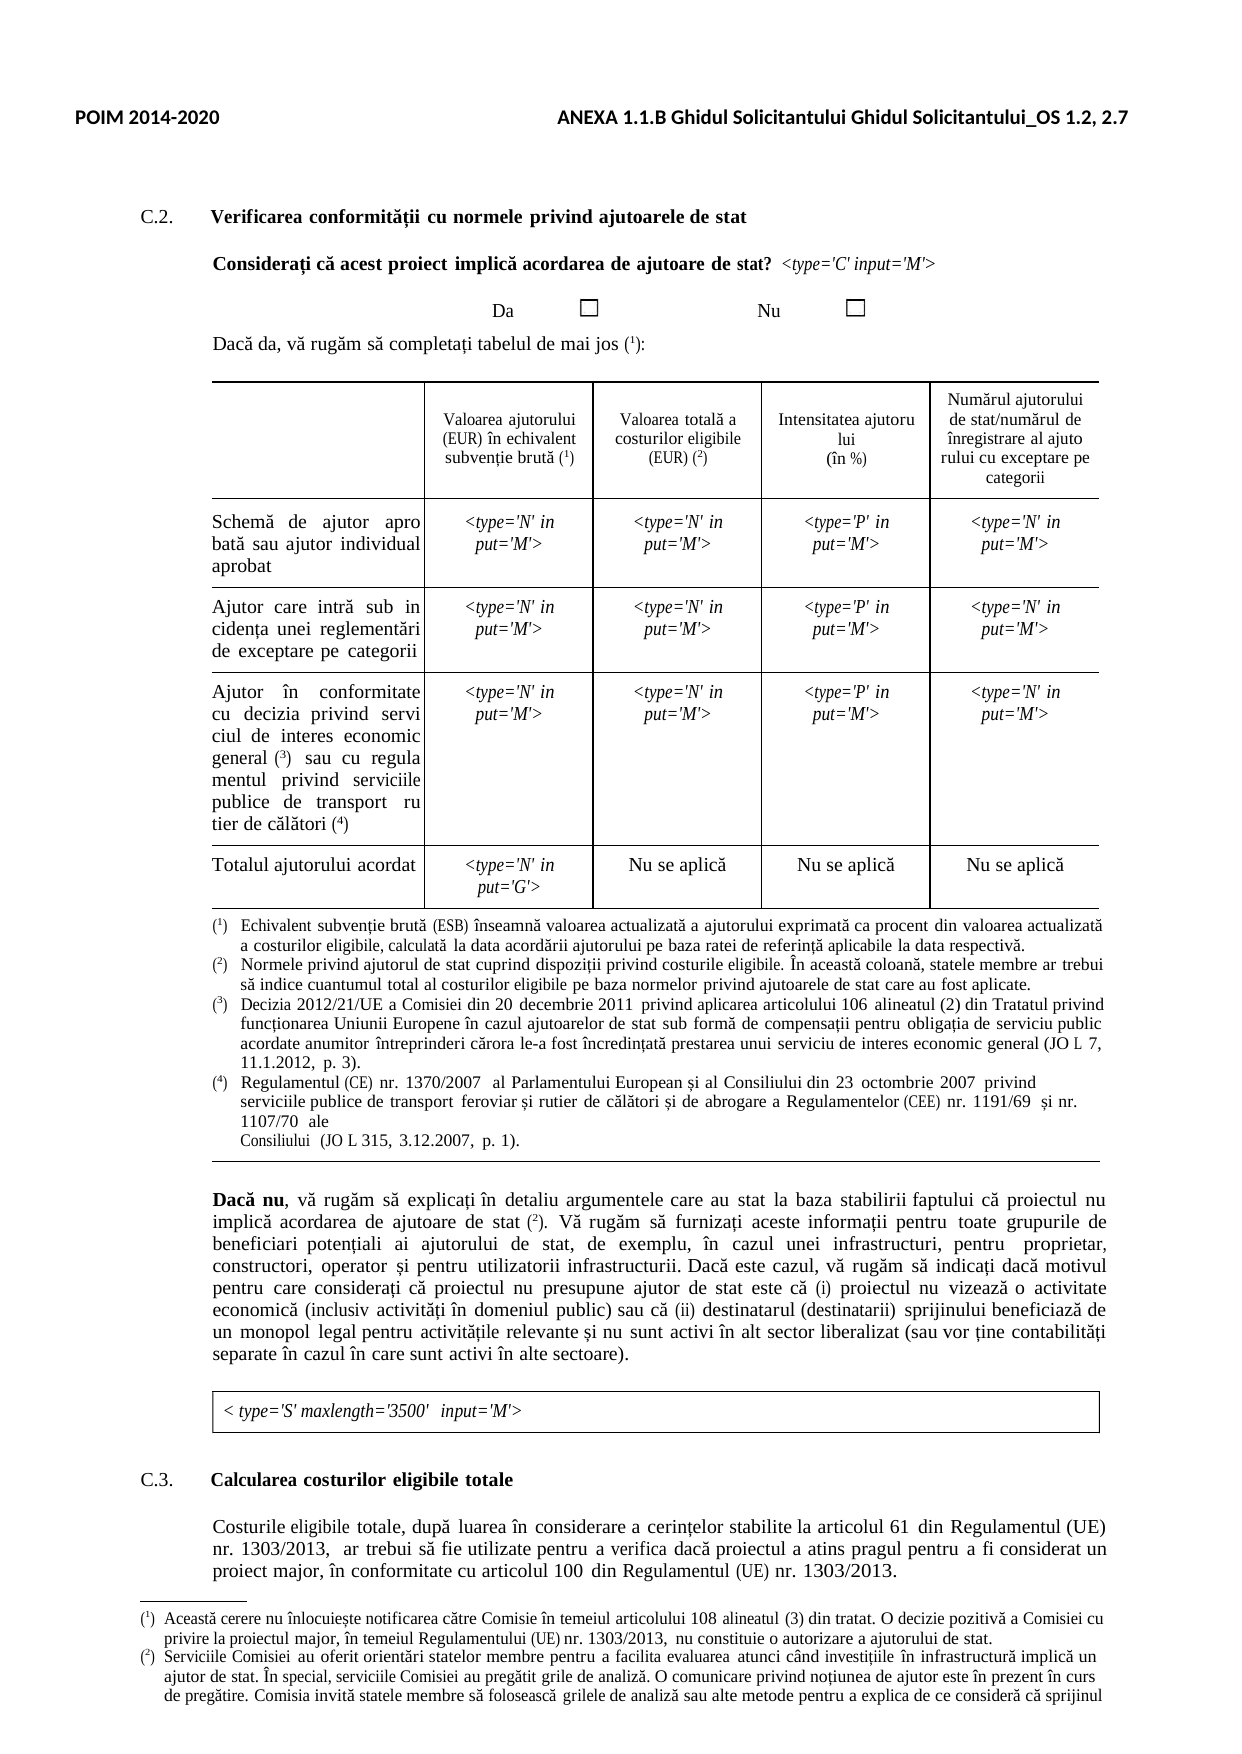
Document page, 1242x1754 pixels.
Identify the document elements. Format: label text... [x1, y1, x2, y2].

text C.2. Verificarea conformității cu normele privind ajutoarele de stat [140, 204, 1169, 227]
table_cell Nu se aplică [931, 846, 1099, 908]
text 11.1.2012, p. 3). [240, 1053, 1169, 1072]
text < type='S' maxlength='3500' input='M'> [222, 1399, 530, 1422]
text (1) Această cerere nu înlocuiește notificarea către Comisie în temeiul articolului 108 alineatul (3) din tratat. O decizie pozitivă a Comisiei cu privire la proiectul major, în temeiul Regulamentului (UE) nr. 1303/2013, nu constituie o autorizare a ajutorului de stat. [140, 1609, 1106, 1648]
text Considerați că acest proiect implică acordarea de ajutoare de stat? <type='C' input='M'> Da Nu [212, 232, 944, 326]
picture [579, 298, 599, 317]
table_cell <type='N' in­ put='M'> [931, 673, 1099, 845]
table_header Valoarea totală a costurilor eligibile (EUR) (2) [594, 383, 761, 498]
table_cell Totalul ajutorului acordat [212, 846, 424, 908]
table_header Numărul ajutorului de stat/numărul de înregistrare al ajuto­ rului cu exceptare pe categorii [931, 383, 1099, 498]
table_cell Ajutor care intră sub in­ cidența unei reglementări de exceptare pe categorii [212, 588, 424, 672]
text (1) Echivalent subvenție brută (ESB) înseamnă valoarea actualizată a ajutorului exprimată ca procent din valoarea actualizată a costurilor eligibile, calculată la data acordării ajutorului pe baza ratei de referință aplicabile la data respectivă. [212, 916, 1106, 955]
table_header Valoarea ajutorului (EUR) în echivalent subvenție brută (1) [425, 383, 592, 498]
text C.3. Calcularea costurilor eligibile totale [140, 1468, 1169, 1491]
table_cell Nu se aplică [762, 846, 929, 908]
text Dacă nu, vă rugăm să explicați în detaliu argumentele care au stat la baza stabilirii faptului că proiectul nu implică acordarea de ajutoare de stat (2). Vă rugăm să furnizați aceste informații pentru toate grupurile de beneficiari potențiali ai ajutorului de stat, de exemplu, în cazul unei infrastructuri, pentru proprietar, constructori, operator și pentru utilizatorii infrastructurii. Dacă este cazul, vă rugăm să indicați dacă motivul pentru care considerați că proiectul nu presupune ajutor de stat este că (i) proiectul nu vizează o activitate economică (inclusiv activități în domeniul public) sau că (ii) destinatarul (destinatarii) sprijinului beneficiază de un monopol legal pentru activitățile relevante și nu sunt activi în alt sector liberalizat (sau vor ține contabilități separate în cazul în care sunt activi în alte sectoare). [212, 1189, 1107, 1365]
table_cell <type='N' in­ put='M'> [594, 673, 761, 845]
text (4) Regulamentul (CE) nr. 1370/2007 al Parlamentului European și al Consiliului din 23 octombrie 2007 privind serviciile publice de transport feroviar și rutier de călători și de abrogare a Regulamentelor (CEE) nr. 1191/69 și nr. 1107/70 ale [212, 1073, 1106, 1131]
table_header [212, 383, 424, 498]
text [164, 1667, 1107, 1706]
table_cell <type='N' in­ put='G'> [425, 846, 592, 908]
text (2) Serviciile Comisiei au oferit orientări statelor membre pentru a facilita evaluarea atunci când investițiile în infrastructură implică un [140, 1648, 1169, 1666]
table_cell <type='N' in­ put='M'> [425, 588, 592, 672]
text Dacă da, vă rugăm să completați tabelul de mai jos (1): [212, 332, 1169, 355]
text Consiliului (JO L 315, 3.12.2007, p. 1). [240, 1131, 1169, 1151]
table_cell Nu se aplică [594, 846, 761, 908]
table_cell <type='N' in­ put='M'> [425, 673, 592, 845]
picture [845, 298, 866, 317]
text acordate anumitor întreprinderi cărora le-a fost încredințată prestarea unui serviciu de interes economic general (JO L 7, [240, 1033, 1169, 1053]
table_cell <type='P' in­ put='M'> [762, 673, 929, 845]
table_cell <type='N' in­ put='M'> [931, 588, 1099, 672]
table_cell <type='N' in­ put='M'> [594, 588, 761, 672]
text (2) Normele privind ajutorul de stat cuprind dispoziții privind costurile eligibile. În această coloană, statele membre ar trebui să indice cuantumul total al costurilor eligibile pe baza normelor privind ajutoarele de stat care au fost aplicate. [212, 955, 1106, 994]
table_header Intensitatea ajutoru­ lui (în %) [762, 383, 929, 498]
table_cell <type='N' in­ put='M'> [931, 499, 1099, 587]
table_cell <type='N' in­ put='M'> [594, 499, 761, 587]
text (3) Decizia 2012/21/UE a Comisiei din 20 decembrie 2011 privind aplicarea articolului 106 alineatul (2) din Tratatul privind funcționarea Uniunii Europene în cazul ajutoarelor de stat sub formă de compensații pentru obligația de serviciu public [212, 994, 1106, 1033]
table_cell Ajutor în conformitate cu decizia privind servi­ ciul de interes economic general (3) sau cu regula­ mentul privind serviciile publice de transport ru­ tier de călători (4) [212, 673, 424, 845]
table_cell <type='P' in­ put='M'> [762, 499, 929, 587]
table_cell <type='N' in­ put='M'> [425, 499, 592, 587]
table_cell Schemă de ajutor apro­ bată sau ajutor individual aprobat [212, 499, 424, 587]
table_cell <type='P' in­ put='M'> [762, 588, 929, 672]
text Costurile eligibile totale, după luarea în considerare a cerințelor stabilite la articolul 61 din Regulamentul (UE) nr. 1303/2013, ar trebui să fie utilizate pentru a verifica dacă proiectul a atins pragul pentru a fi considerat un proiect major, în conformitate cu articolul 100 din Regulamentul (UE) nr. 1303/2013. [212, 1516, 1107, 1582]
